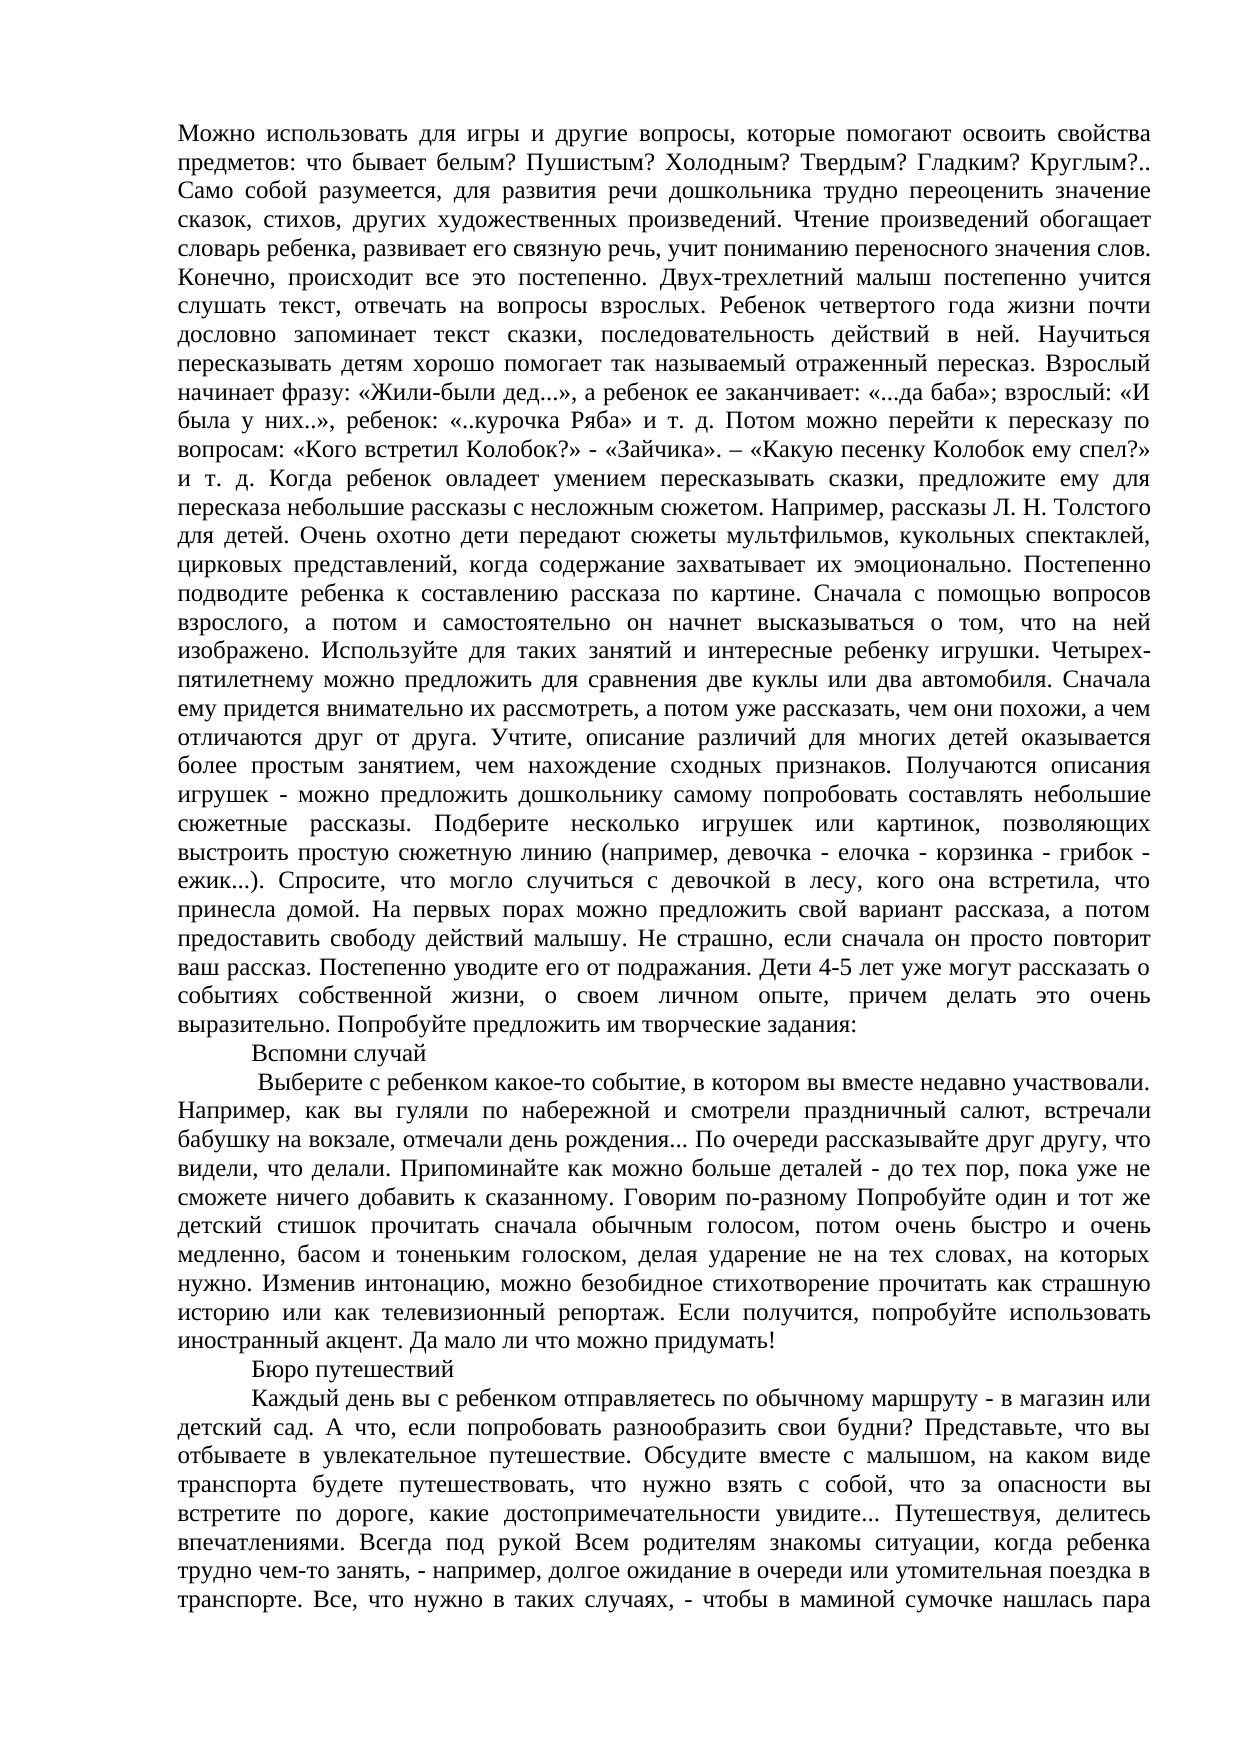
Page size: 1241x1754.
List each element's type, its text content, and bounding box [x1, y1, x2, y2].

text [177, 1383, 1152, 1613]
text Вспомни случай [177, 1038, 1152, 1067]
text Выберите с ребенком какое-то событие, в котором вы вместе недавно участвовали. Например, как вы гуляли по набережной и смотрели праздничный салют, встречали бабушку на вокзале, отмечали день рождения... По очереди рассказывайте друг другу, что видели, что делали. Припоминайте как можно больше деталей - до тех пор, пока уже не сможете ничего добавить к сказанному. Говорим по-разному Попробуйте один и тот же детский стишок прочитать сначала обычным голосом, потом очень быстро и очень медленно, басом и тоненьким голоском, делая ударение не на тех словах, на которых нужно. Изменив интонацию, можно безобидное стихотворение прочитать как страшную историю или как телевизионный репортаж. Если получится, попробуйте использовать иностранный акцент. Да мало ли что можно придумать! [177, 1067, 1152, 1354]
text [177, 118, 1152, 1038]
text Бюро путешествий [177, 1354, 1152, 1383]
